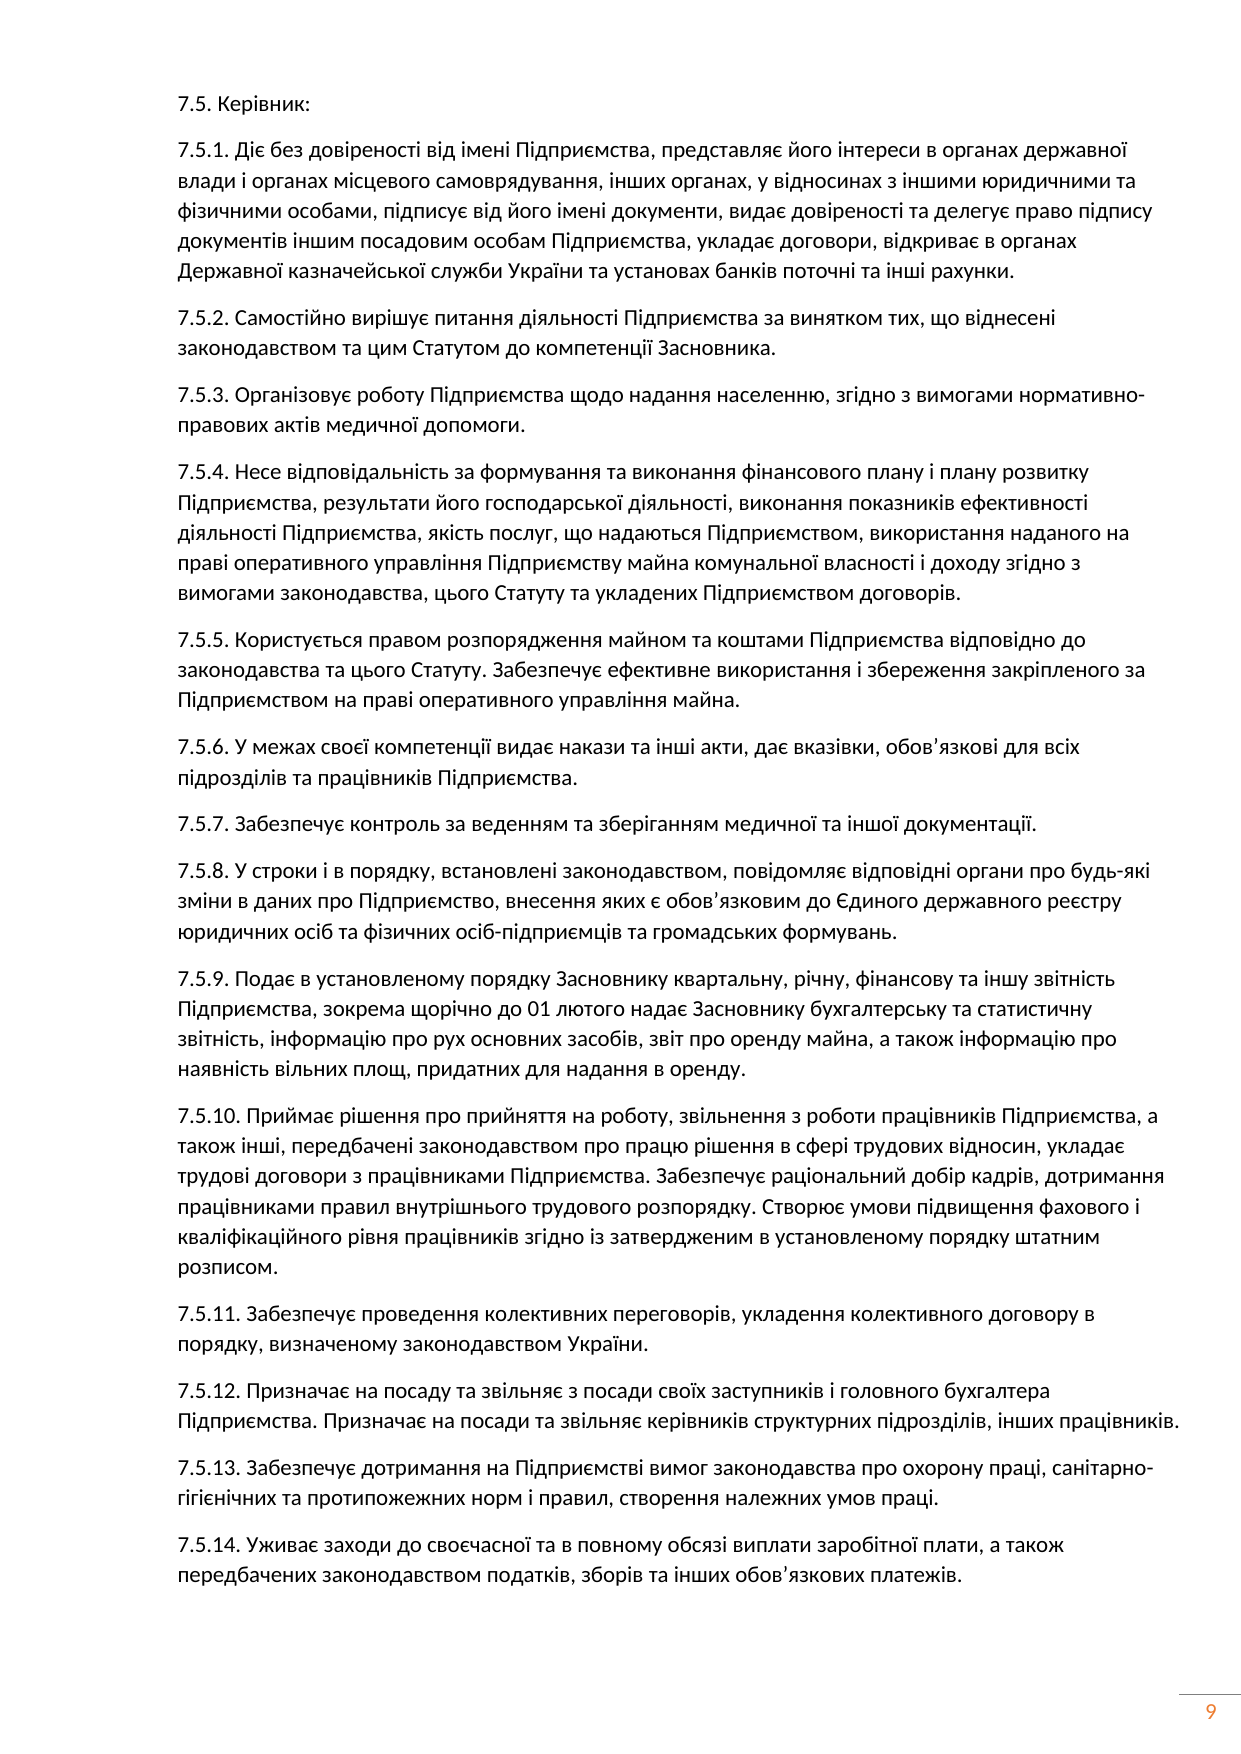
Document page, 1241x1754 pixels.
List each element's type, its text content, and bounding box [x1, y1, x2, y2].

text 7.5.12. Призначає на посаду та звільняє з посади своїх заступників і головного бухгалтера Підприємства. Призначає на посади та звільняє керівників структурних підрозділів, інших працівників. [177, 1376, 1181, 1434]
text 7.5.8. У строки і в порядку, встановлені законодавством, повідомляє відповідні органи про будь-які зміни в даних про Підприємство, внесення яких є обов’язковим до Єдиного державного реєстру юридичних осіб та фізичних осіб-підприємців та громадських формувань. [177, 856, 1181, 945]
text 7.5.14. Уживає заходи до своєчасної та в повному обсязі виплати заробітної плати, а також передбачених законодавством податків, зборів та інших обов’язкових платежів. [177, 1530, 1181, 1588]
text 7.5.10. Приймає рішення про прийняття на роботу, звільнення з роботи працівників Підприємства, а також інші, передбачені законодавством про працю рішення в сфері трудових відносин, укладає трудові договори з працівниками Підприємства. Забезпечує раціональний добір кадрів, дотримання працівниками правил внутрішнього трудового розпорядку. Створює умови підвищення фахового і кваліфікаційного рівня працівників згідно із затвердженим в установленому порядку штатним розписом. [177, 1101, 1181, 1280]
text 7.5.4. Несе відповідальність за формування та виконання фінансового плану і плану розвитку Підприємства, результати його господарської діяльності, виконання показників ефективності діяльності Підприємства, якість послуг, що надаються Підприємством, використання наданого на праві оперативного управління Підприємству майна комунальної власності і доходу згідно з вимогами законодавства, цього Статуту та укладених Підприємством договорів. [177, 457, 1181, 606]
text 7.5.13. Забезпечує дотримання на Підприємстві вимог законодавства про охорону праці, санітарно-гігієнічних та протипожежних норм і правил, створення належних умов праці. [177, 1453, 1181, 1511]
text 7.5.7. Забезпечує контроль за веденням та зберіганням медичної та іншої документації. [177, 809, 1181, 837]
text 7.5.5. Користується правом розпорядження майном та коштами Підприємства відповідно до законодавства та цього Статуту. Забезпечує ефективне використання і збереження закріпленого за Підприємством на праві оперативного управління майна. [177, 625, 1181, 713]
text 7.5. Керівник: [177, 89, 1181, 117]
text 7.5.1. Діє без довіреності від імені Підприємства, представляє його інтереси в органах державної влади і органах місцевого самоврядування, інших органах, у відносинах з іншими юридичними та фізичними особами, підписує від його імені документи, видає довіреності та делегує право підпису документів іншим посадовим особам Підприємства, укладає договори, відкриває в органах Державної казначейської служби України та установах банків поточні та інші рахунки. [177, 136, 1181, 284]
text 7.5.6. У межах своєї компетенції видає накази та інші акти, дає вказівки, обов’язкові для всіх підрозділів та працівників Підприємства. [177, 732, 1181, 791]
text 7.5.2. Самостійно вирішує питання діяльності Підприємства за винятком тих, що віднесені законодавством та цим Статутом до компетенції Засновника. [177, 303, 1181, 361]
text 7.5.9. Подає в установленому порядку Засновнику квартальну, річну, фінансову та іншу звітність Підприємства, зокрема щорічно до 01 лютого надає Засновнику бухгалтерську та статистичну звітність, інформацію про рух основних засобів, звіт про оренду майна, а також інформацію про наявність вільних площ, придатних для надання в оренду. [177, 964, 1181, 1082]
text 7.5.11. Забезпечує проведення колективних переговорів, укладення колективного договору в порядку, визначеному законодавством України. [177, 1299, 1181, 1357]
text 7.5.3. Організовує роботу Підприємства щодо надання населенню, згідно з вимогами нормативно-правових актів медичної допомоги. [177, 380, 1181, 438]
